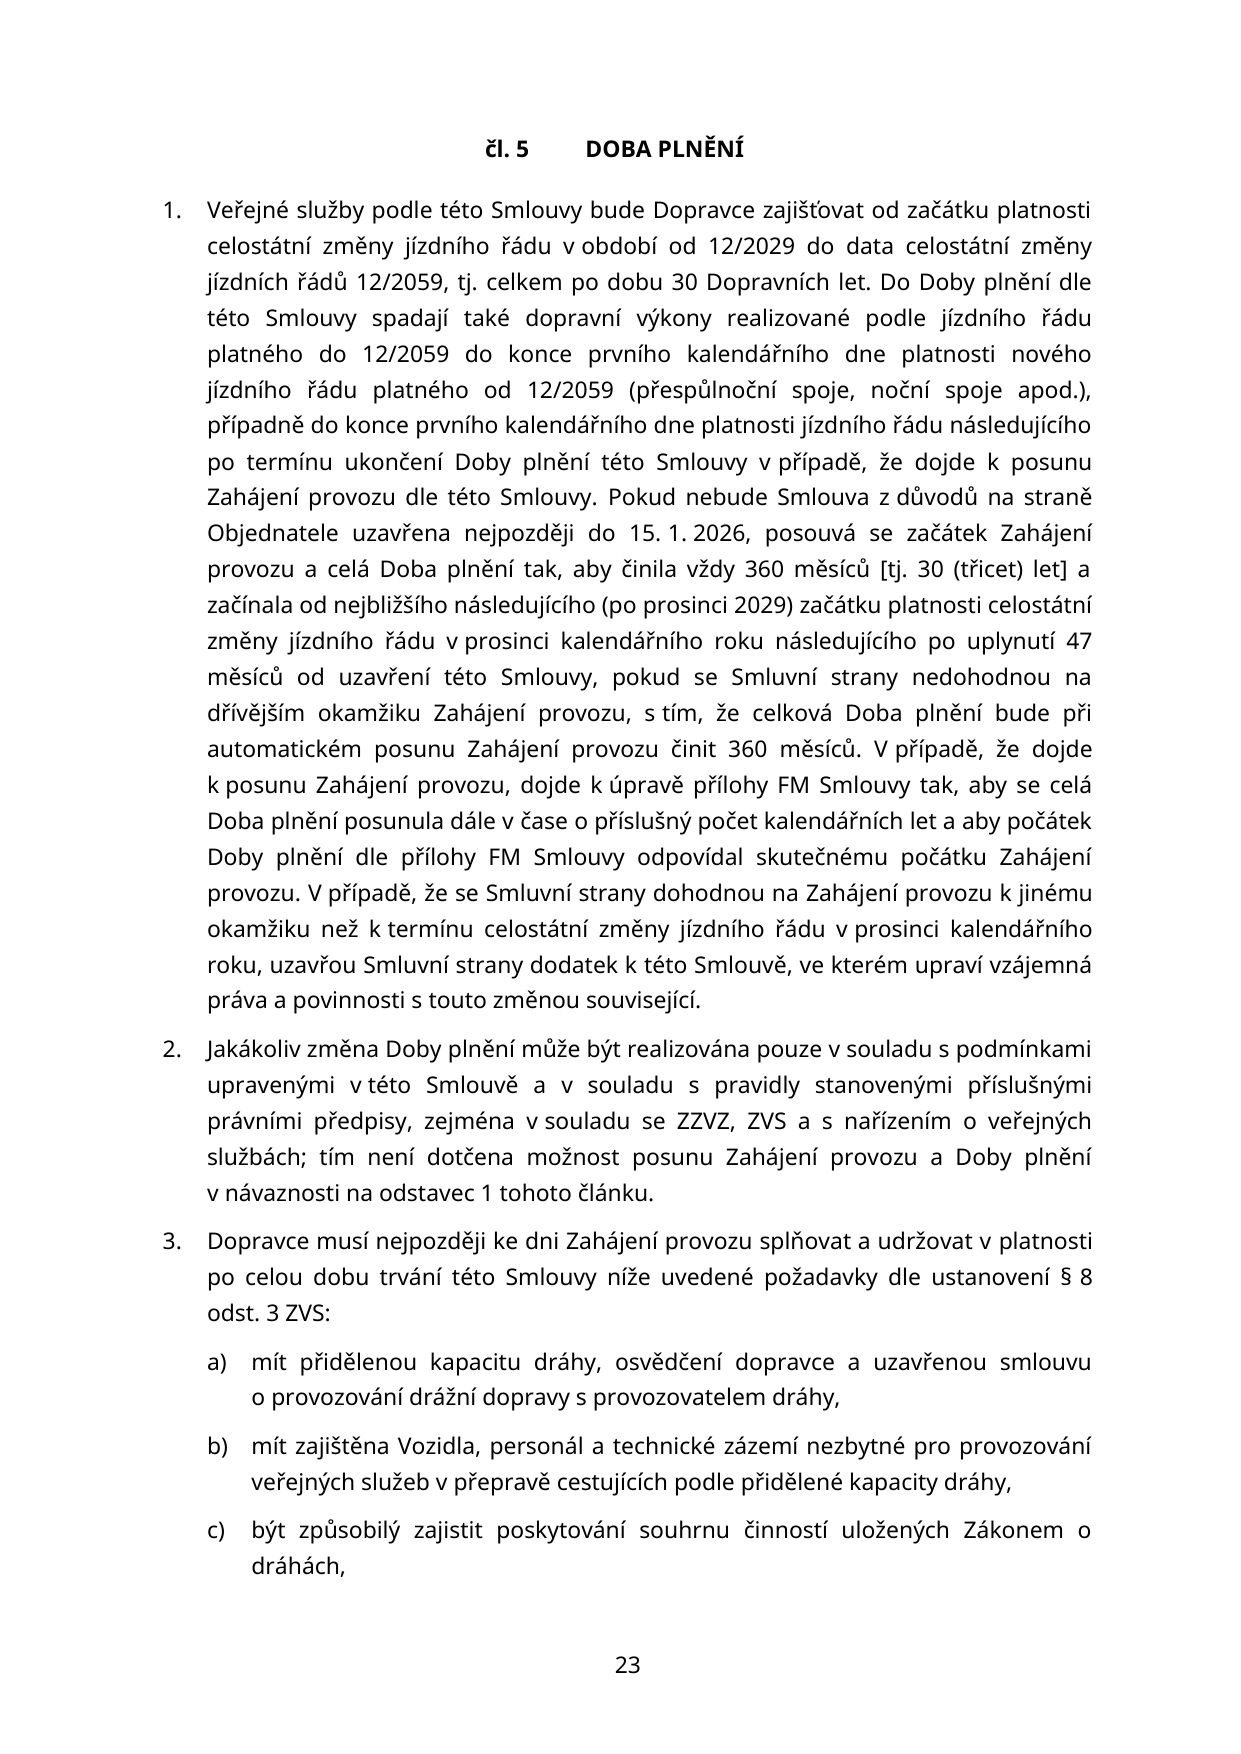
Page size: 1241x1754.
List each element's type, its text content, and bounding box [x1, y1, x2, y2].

list mít zajištěna Vozidla, personál a technické zázemí nezbytné pro provozování veřejných služeb v přepravě cestujících podle přidělené kapacity dráhy, [207, 1430, 1093, 1497]
list být způsobilý zajistit poskytování souhrnu činností uložených Zákonem o dráhách, [207, 1514, 1093, 1581]
list Dopravce musí nejpozději ke dni Zahájení provozu splňovat a udržovat v platnosti po celou dobu trvání této Smlouvy níže uvedené požadavky dle ustanovení § 8 odst. 3 ZVS: [162, 1225, 1093, 1328]
subtitle DOBA PLNĚNÍ [162, 133, 1093, 164]
list Jakákoliv změna Doby plnění může být realizována pouze v souladu s podmínkami upravenými v této Smlouvě a v souladu s pravidly stanovenými příslušnými právními předpisy, zejména v souladu se ZZVZ, ZVS a s nařízením o veřejných službách; tím není dotčena možnost posunu Zahájení provozu a Doby plnění v návaznosti na odstavec 1 tohoto článku. [162, 1033, 1093, 1208]
list mít přidělenou kapacitu dráhy, osvědčení dopravce a uzavřenou smlouvu o provozování drážní dopravy s provozovatelem dráhy, [207, 1345, 1093, 1413]
list Veřejné služby podle této Smlouvy bude Dopravce zajišťovat od začátku platnosti celostátní změny jízdního řádu v období od 12/2029 do data celostátní změny jízdních řádů 12/2059, tj. celkem po dobu 30 Dopravních let. Do Doby plnění dle této Smlouvy spadají také dopravní výkony realizované podle jízdního řádu platného do 12/2059 do konce prvního kalendářního dne platnosti nového jízdního řádu platného od 12/2059 (přespůlnoční spoje, noční spoje apod.), případně do konce prvního kalendářního dne platnosti jízdního řádu následujícího po termínu ukončení Doby plnění této Smlouvy v případě, že dojde k posunu Zahájení provozu dle této Smlouvy. Pokud nebude Smlouva z důvodů na straně Objednatele uzavřena nejpozději do 15. 1. 2026, posouvá se začátek Zahájení provozu a celá Doba plnění tak, aby činila vždy 360 měsíců [tj. 30 (třicet) let] a začínala od nejbližšího následujícího (po prosinci 2029) začátku platnosti celostátní změny jízdního řádu v prosinci kalendářního roku následujícího po uplynutí 47 měsíců od uzavření této Smlouvy, pokud se Smluvní strany nedohodnou na dřívějším okamžiku Zahájení provozu, s tím, že celková Doba plnění bude při automatickém posunu Zahájení provozu činit 360 měsíců. V případě, že dojde k posunu Zahájení provozu, dojde k úpravě přílohy FM Smlouvy tak, aby se celá Doba plnění posunula dále v čase o příslušný počet kalendářních let a aby počátek Doby plnění dle přílohy FM Smlouvy odpovídal skutečnému počátku Zahájení provozu. V případě, že se Smluvní strany dohodnou na Zahájení provozu k jinému okamžiku než k termínu celostátní změny jízdního řádu v prosinci kalendářního roku, uzavřou Smluvní strany dodatek k této Smlouvě, ve kterém upraví vzájemná práva a povinnosti s touto změnou související. [162, 194, 1093, 1016]
